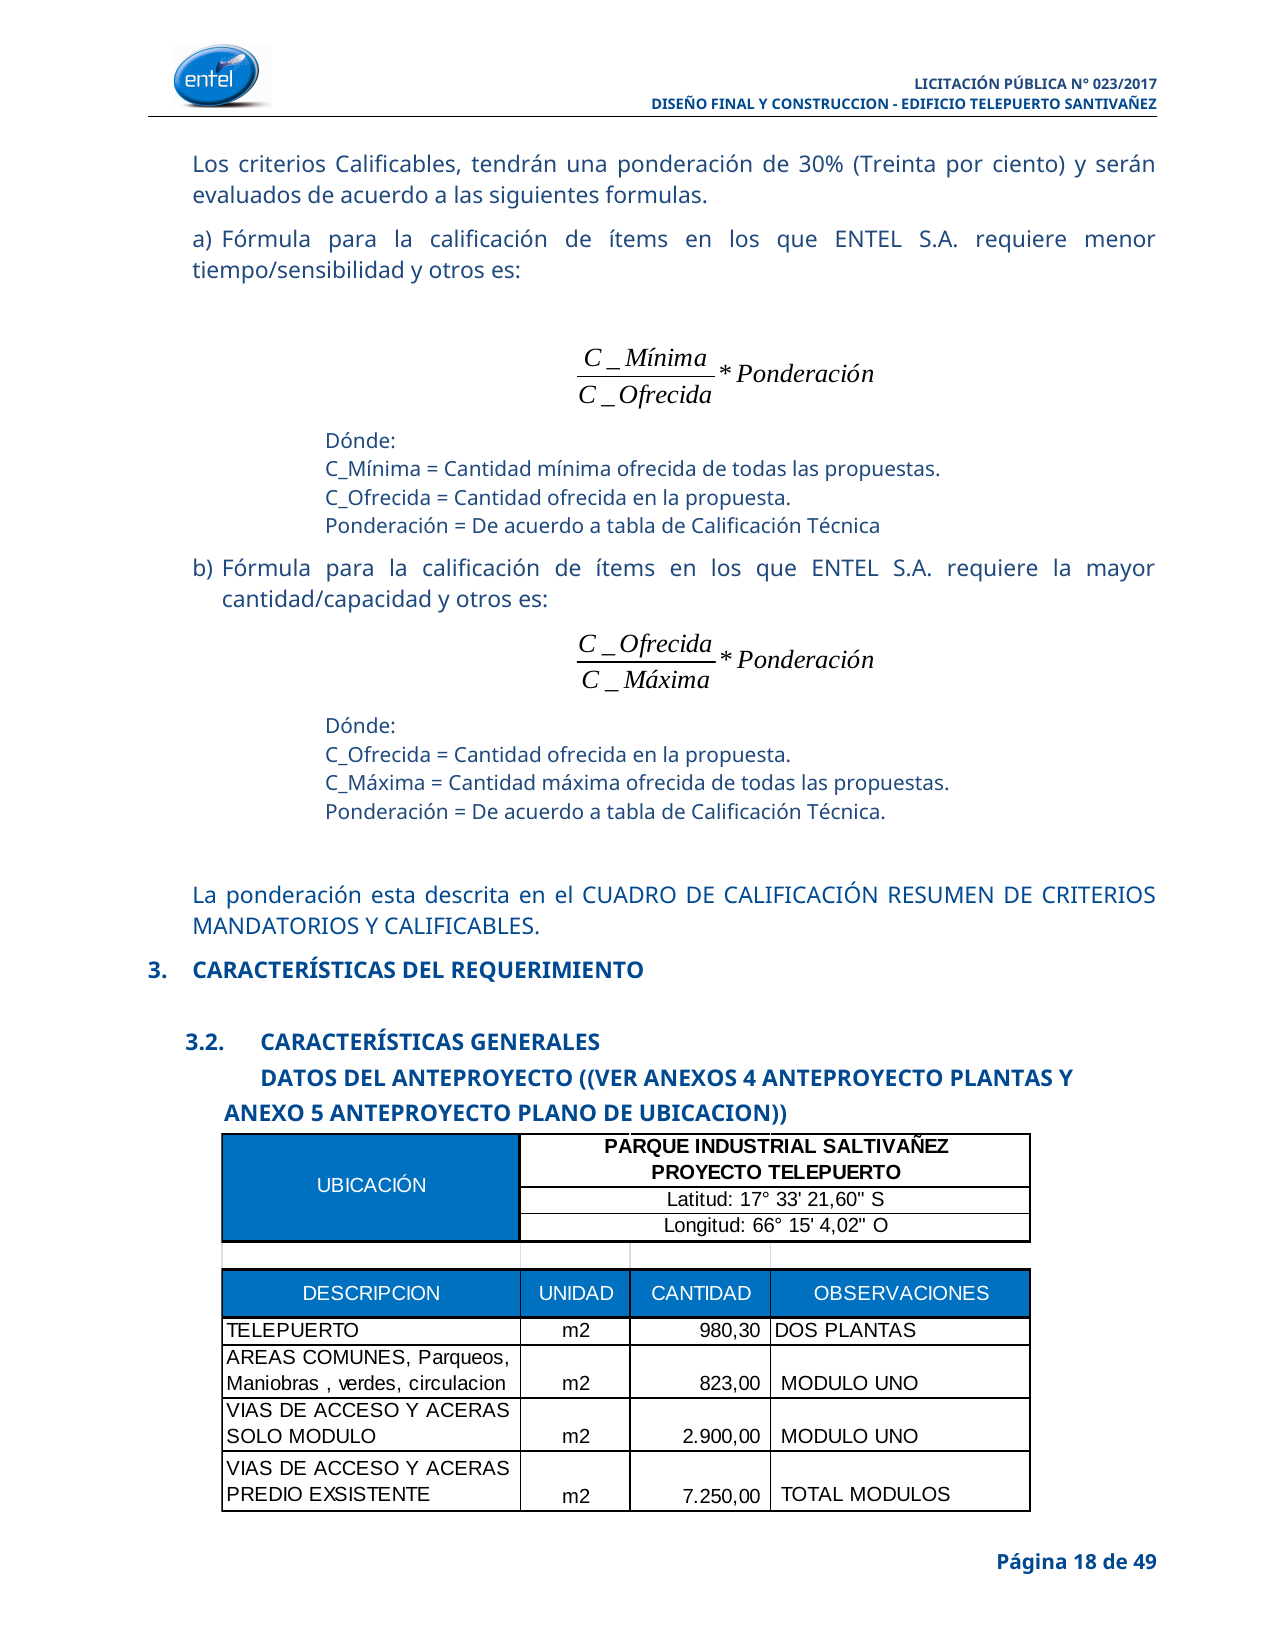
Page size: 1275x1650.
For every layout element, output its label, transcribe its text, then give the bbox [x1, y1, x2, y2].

list Dónde: [318, 711, 1157, 740]
list Ponderación = De acuerdo a tabla de Calificación Técnica. [325, 797, 1157, 825]
list C_Mínima = Cantidad mínima ofrecida de todas las propuestas. [325, 454, 1157, 483]
list La ponderación esta descrita en el CUADRO DE CALIFICACIÓN RESUMEN DE CRITERIOS MANDATORIOS Y CALIFICABLES. [192, 879, 1157, 941]
list CARACTERÍSTICAS DEL REQUERIMIENTO [148, 954, 1157, 985]
list C_Ofrecida = Cantidad ofrecida en la propuesta. [325, 740, 1157, 768]
list Los criterios Calificables, tendrán una ponderación de 30% (Treinta por ciento) y serán evaluados de acuerdo a las siguientes formulas. [192, 148, 1157, 210]
picture [173, 43, 272, 108]
list Ponderación = De acuerdo a tabla de Calificación Técnica [325, 511, 1157, 539]
list CARACTERÍSTICAS GENERALES [185, 1026, 1157, 1057]
list Dónde: [318, 426, 1157, 454]
list Fórmula para la calificación de ítems en los que ENTEL S.A. requiere la mayor cantidad/capacidad y otros es: [192, 552, 1157, 614]
list Fórmula para la calificación de ítems en los que ENTEL S.A. requiere menor tiempo/sensibilidad y otros es: [192, 223, 1157, 285]
list C_Máxima = Cantidad máxima ofrecida de todas las propuestas. [325, 768, 1157, 797]
list C_Ofrecida = Cantidad ofrecida en la propuesta. [325, 483, 1157, 511]
text DATOS DEL ANTEPROYECTO ((VER ANEXOS 4 ANTEPROYECTO PLANTAS Y ANEXO 5 ANTEPROYECTO PLANO DE UBICACION)) [224, 1061, 1157, 1129]
